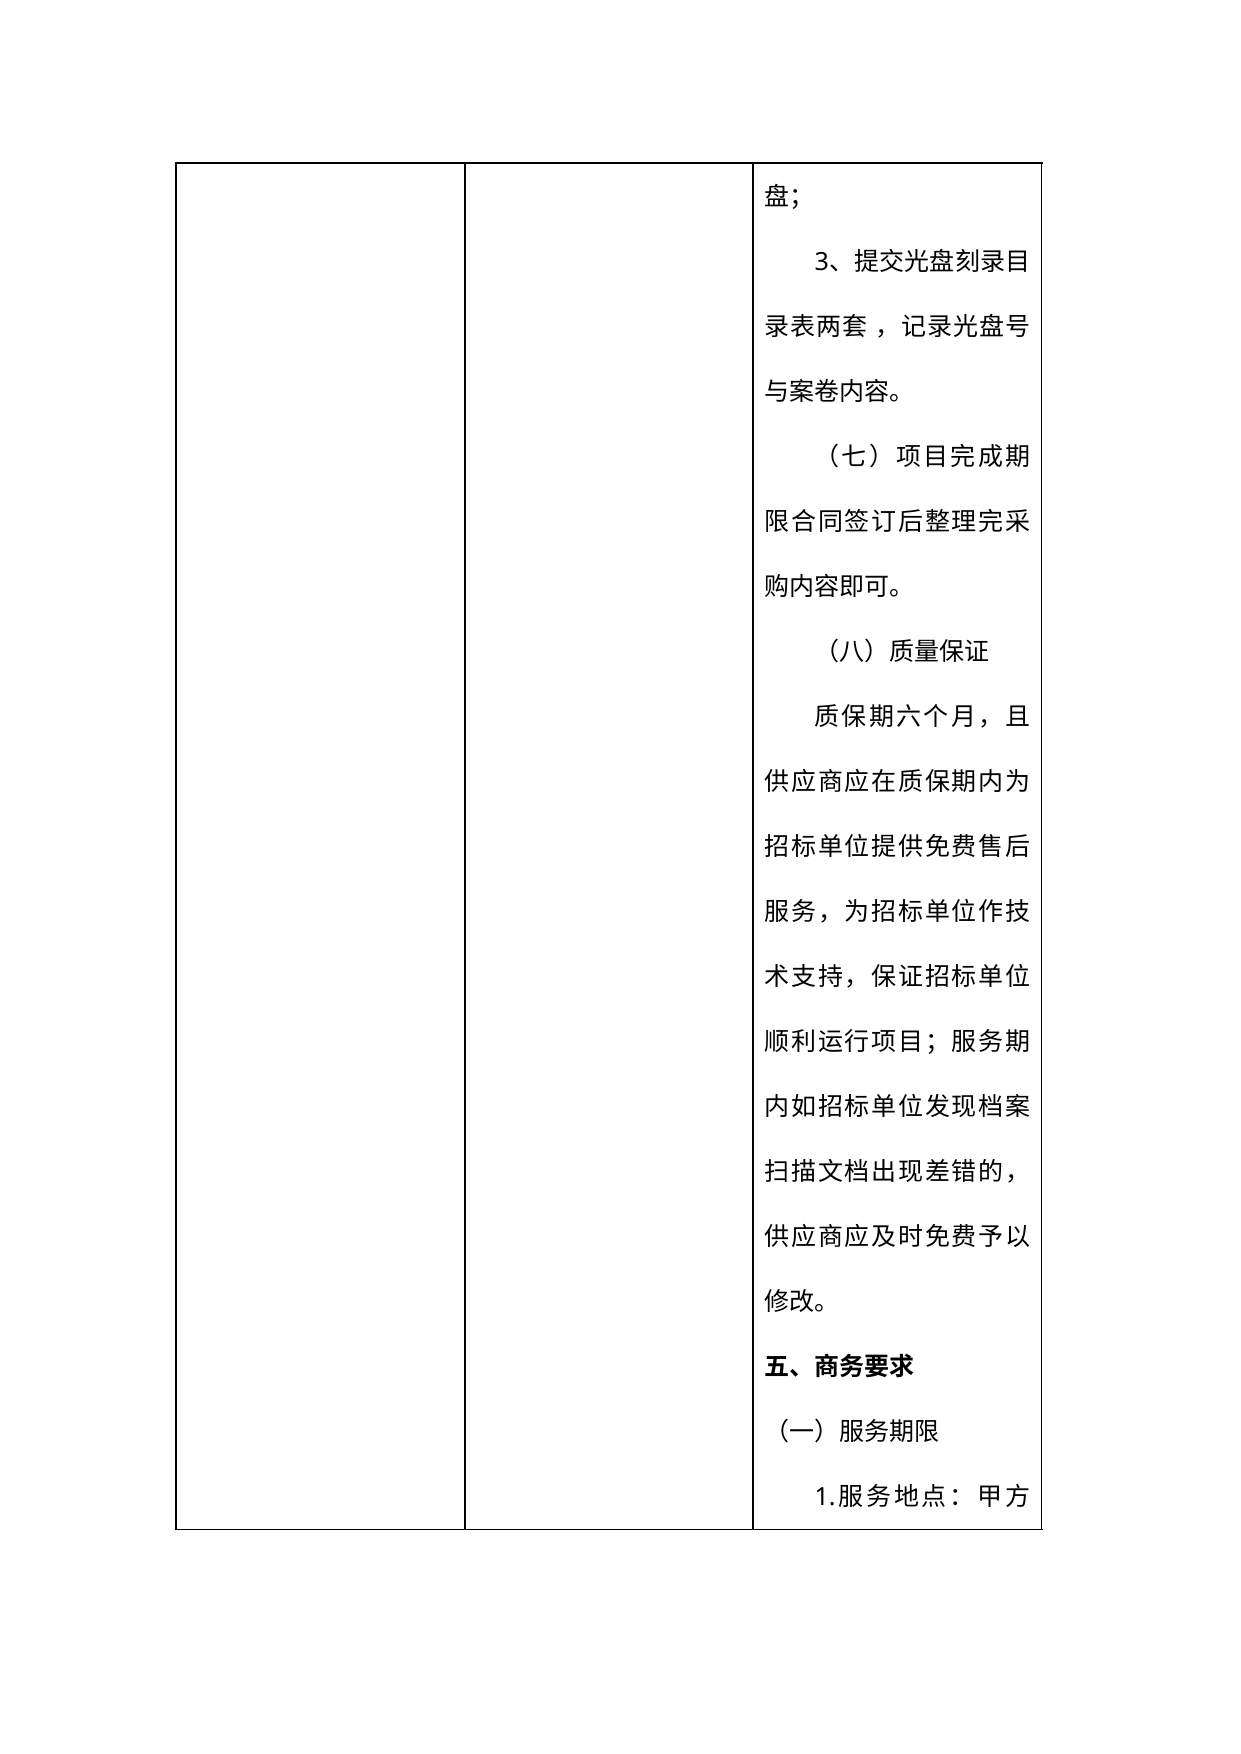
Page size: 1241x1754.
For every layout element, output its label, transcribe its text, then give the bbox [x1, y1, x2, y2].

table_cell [754, 164, 1041, 1528]
table_cell [466, 164, 752, 1528]
table_cell 1 [177, 164, 464, 1528]
